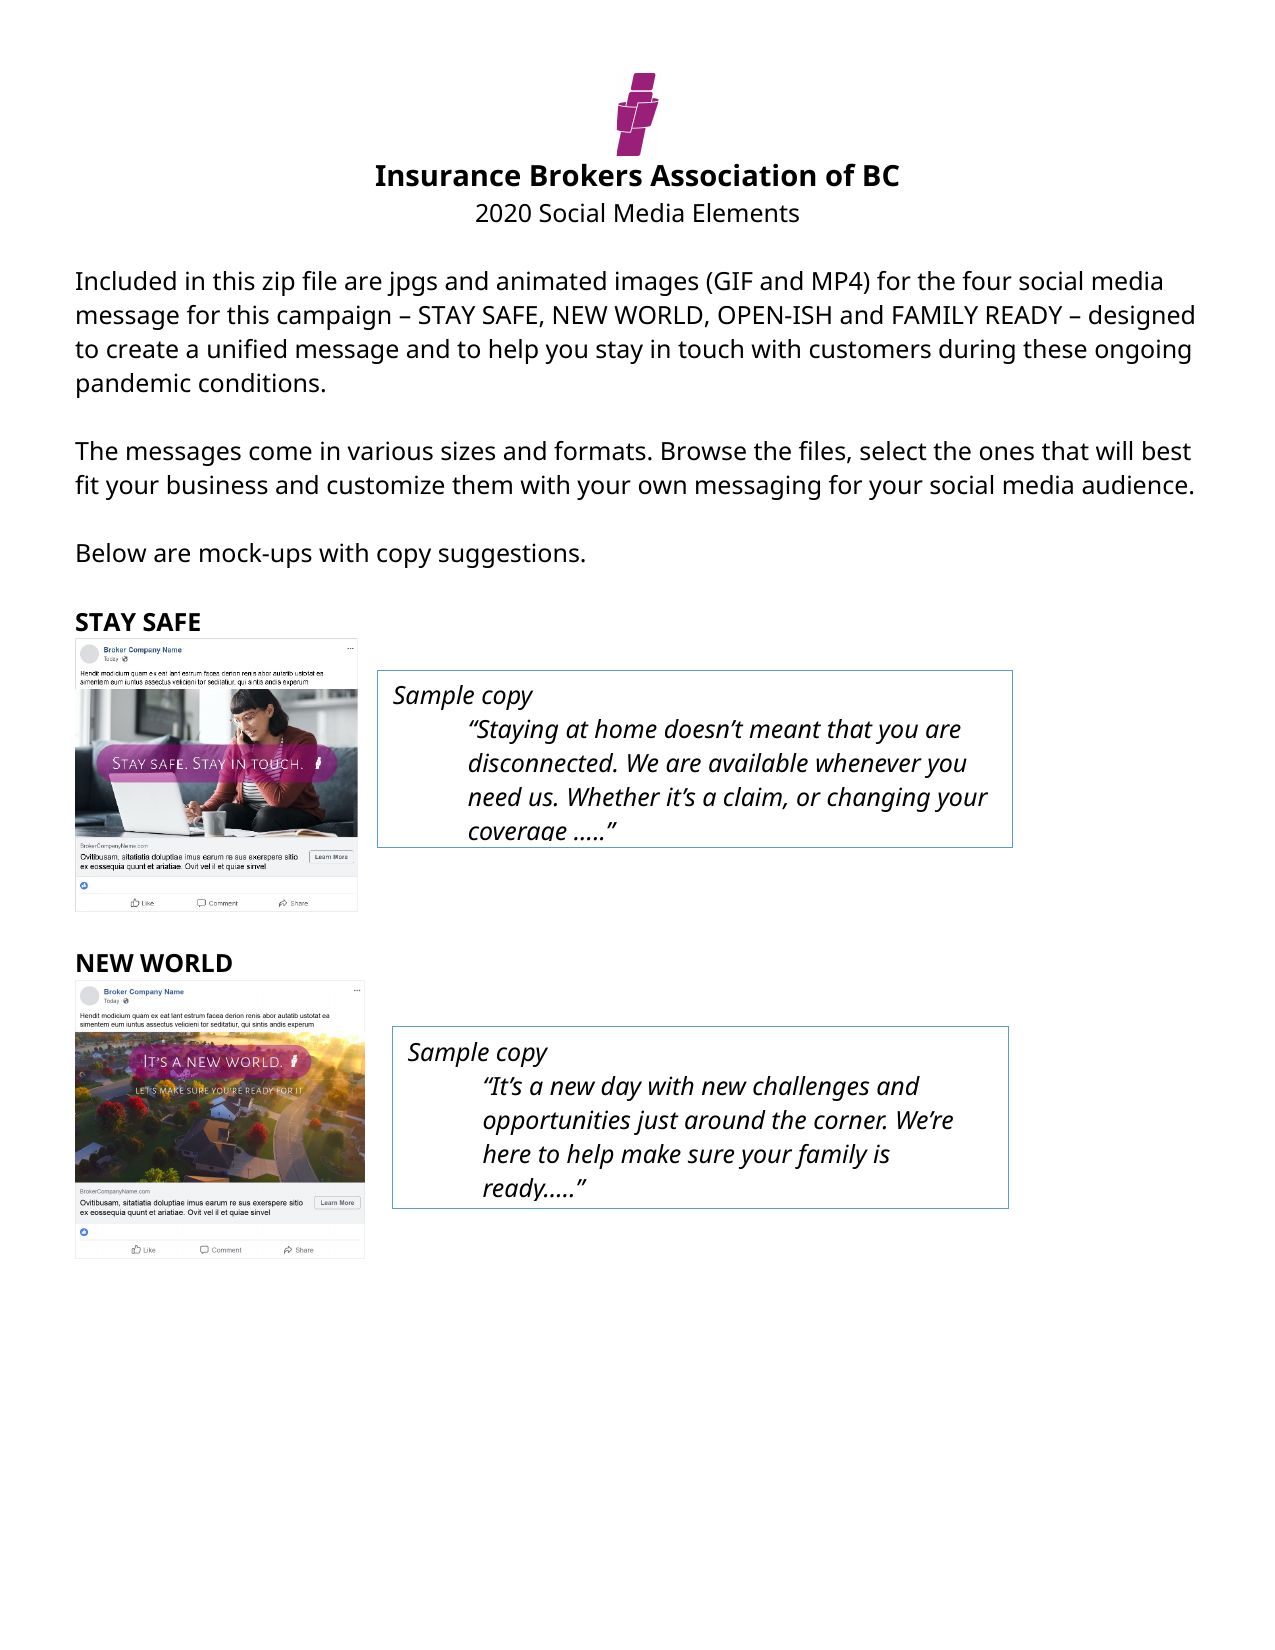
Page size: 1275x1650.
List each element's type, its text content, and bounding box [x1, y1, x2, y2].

text 2020 Social Media Elements [75, 195, 1200, 229]
text STAY SAFE [75, 604, 1200, 638]
text The messages come in various sizes and formats. Browse the files, select the ones that will best fit your business and customize them with your own messaging for your social media audience. [75, 434, 1200, 502]
text Included in this zip file are jpgs and animated images (GIF and MP4) for the four social media message for this campaign – STAY SAFE, NEW WORLD, OPEN-ISH and FAMILY READY – designed to create a unified message and to help you stay in touch with customers during these ongoing pandemic conditions. [75, 263, 1200, 400]
text Below are mock-ups with copy suggestions. [75, 536, 1200, 570]
picture [75, 638, 358, 912]
text NEW WORLD [75, 946, 1200, 980]
picture [75, 980, 365, 1259]
picture [616, 73, 659, 156]
text Insurance Brokers Association of BC [75, 156, 1200, 195]
